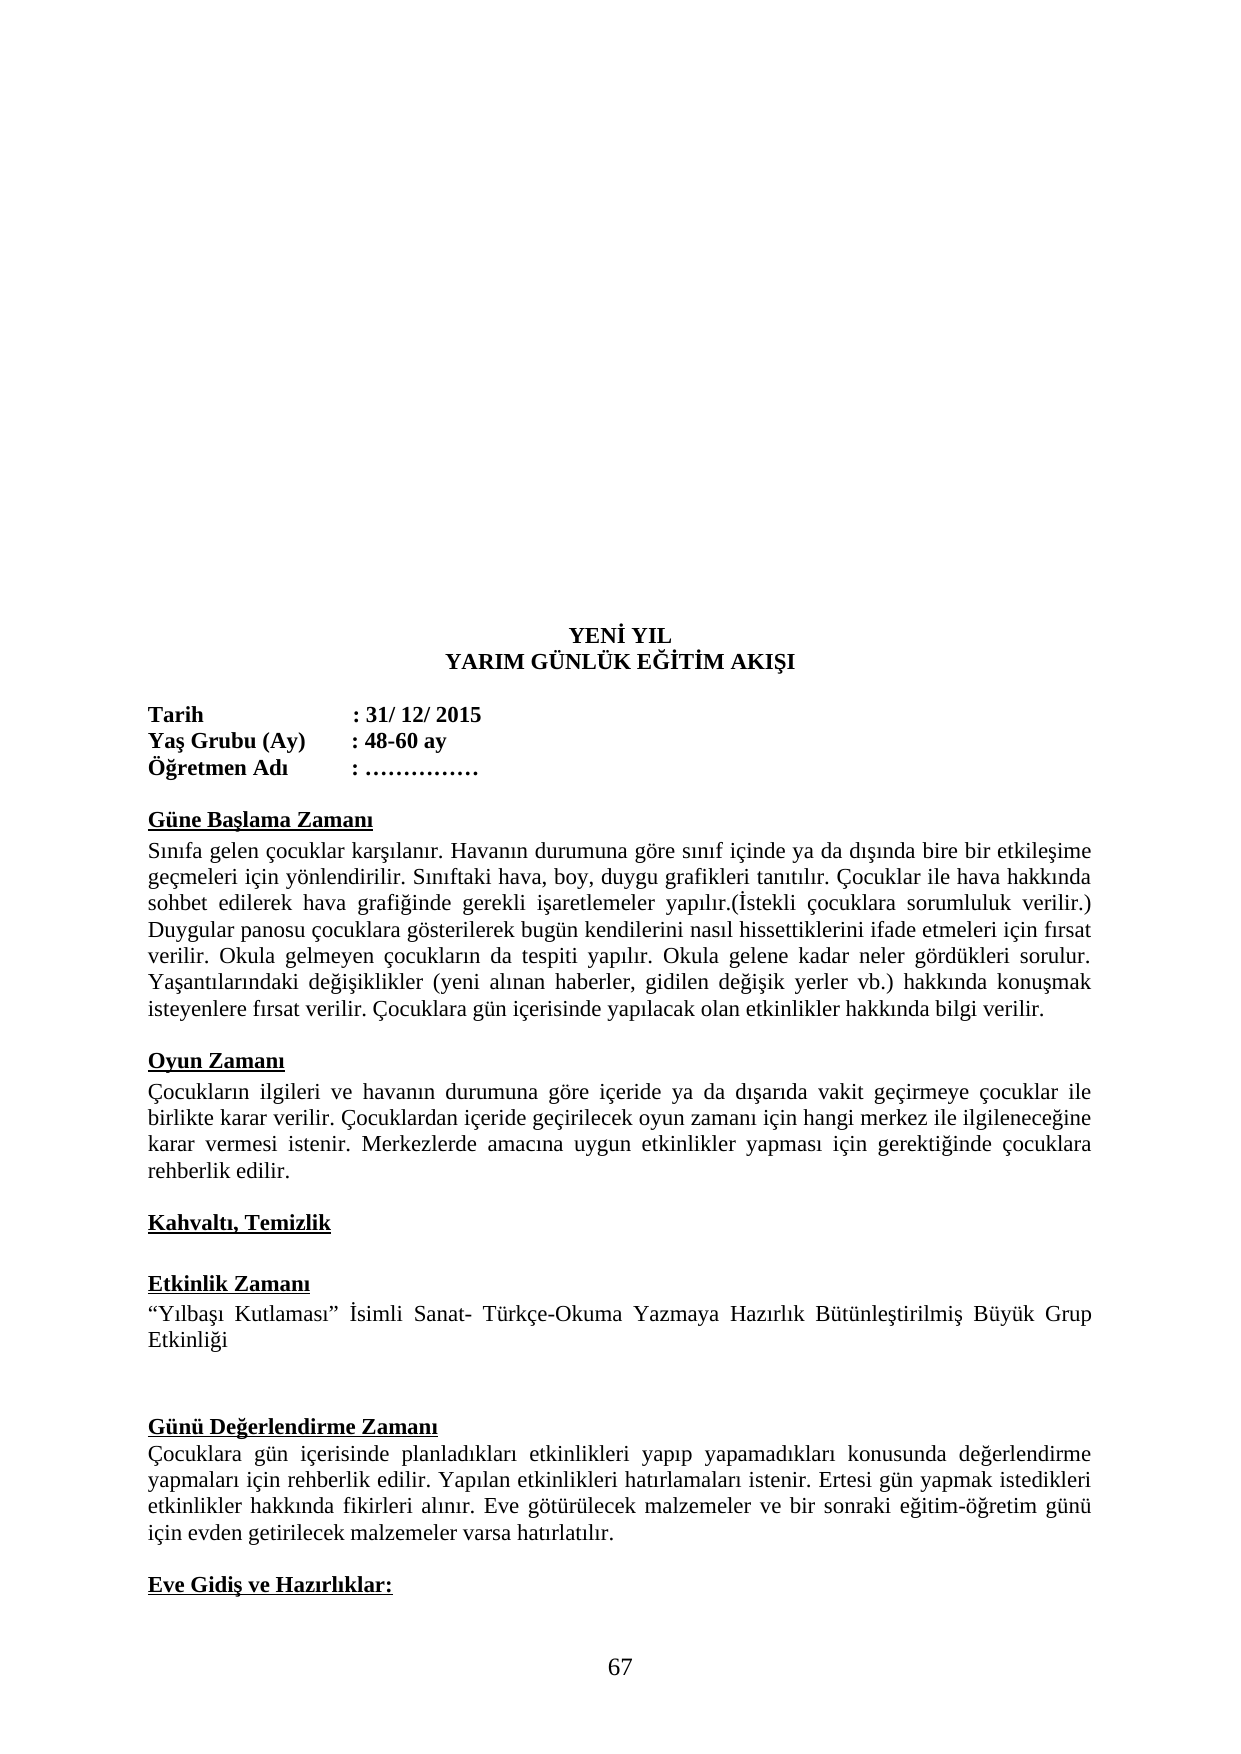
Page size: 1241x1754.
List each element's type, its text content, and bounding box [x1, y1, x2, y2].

text Sınıfa gelen çocuklar karşılanır. Havanın durumuna göre sınıf içinde ya da dışında bire bir etkileşime geçmeleri için yönlendirilir. Sınıftaki hava, boy, duygu grafikleri tanıtılır. Çocuklar ile hava hakkında sohbet edilerek hava grafiğinde gerekli işaretlemeler yapılır.(İstekli çocuklara sorumluluk verilir.) Duygular panosu çocuklara gösterilerek bugün kendilerini nasıl hissettiklerini ifade etmeleri için fırsat verilir. Okula gelmeyen çocukların da tespiti yapılır. Okula gelene kadar neler gördükleri sorulur. Yaşantılarındaki değişiklikler (yeni alınan haberler, gidilen değişik yerler vb.) hakkında konuşmak isteyenlere fırsat verilir. Çocuklara gün içerisinde yapılacak olan etkinlikler hakkında bilgi verilir. [148, 837, 1093, 1021]
text Kahvaltı, Temizlik [148, 1209, 1093, 1236]
text Eve Gidiş ve Hazırlıklar: [148, 1571, 1093, 1598]
text Çocuklara gün içerisinde planladıkları etkinlikleri yapıp yapamadıkları konusunda değerlendirme yapmaları için rehberlik edilir. Yapılan etkinlikleri hatırlamaları istenir. Ertesi gün yapmak istedikleri etkinlikler hakkında fikirleri alınır. Eve götürülecek malzemeler ve bir sonraki eğitim-öğretim günü için evden getirilecek malzemeler varsa hatırlatılır. [148, 1439, 1093, 1545]
text “Yılbaşı Kutlaması” İsimli Sanat- Türkçe-Okuma Yazmaya Hazırlık Bütünleştirilmiş Büyük Grup Etkinliği [148, 1300, 1093, 1353]
text Etkinlik Zamanı [148, 1270, 1093, 1296]
text YENİ YIL [148, 622, 1093, 648]
text Günü Değerlendirme Zamanı [148, 1413, 1093, 1439]
text Öğretmen Adı : …………… [148, 754, 1093, 780]
text Çocukların ilgileri ve havanın durumuna göre içeride ya da dışarıda vakit geçirmeye çocuklar ile birlikte karar verilir. Çocuklardan içeride geçirilecek oyun zamanı için hangi merkez ile ilgileneceğine karar vermesi istenir. Merkezlerde amacına uygun etkinlikler yapması için gerektiğinde çocuklara rehberlik edilir. [148, 1078, 1093, 1183]
text Güne Başlama Zamanı [148, 806, 1093, 833]
text Yaş Grubu (Ay) : 48-60 ay [148, 727, 1093, 754]
text Tarih : 31/ 12/ 2015 [148, 701, 1093, 727]
text YARIM GÜNLÜK EĞİTİM AKIŞI [148, 648, 1093, 675]
text Oyun Zamanı [148, 1047, 1093, 1074]
